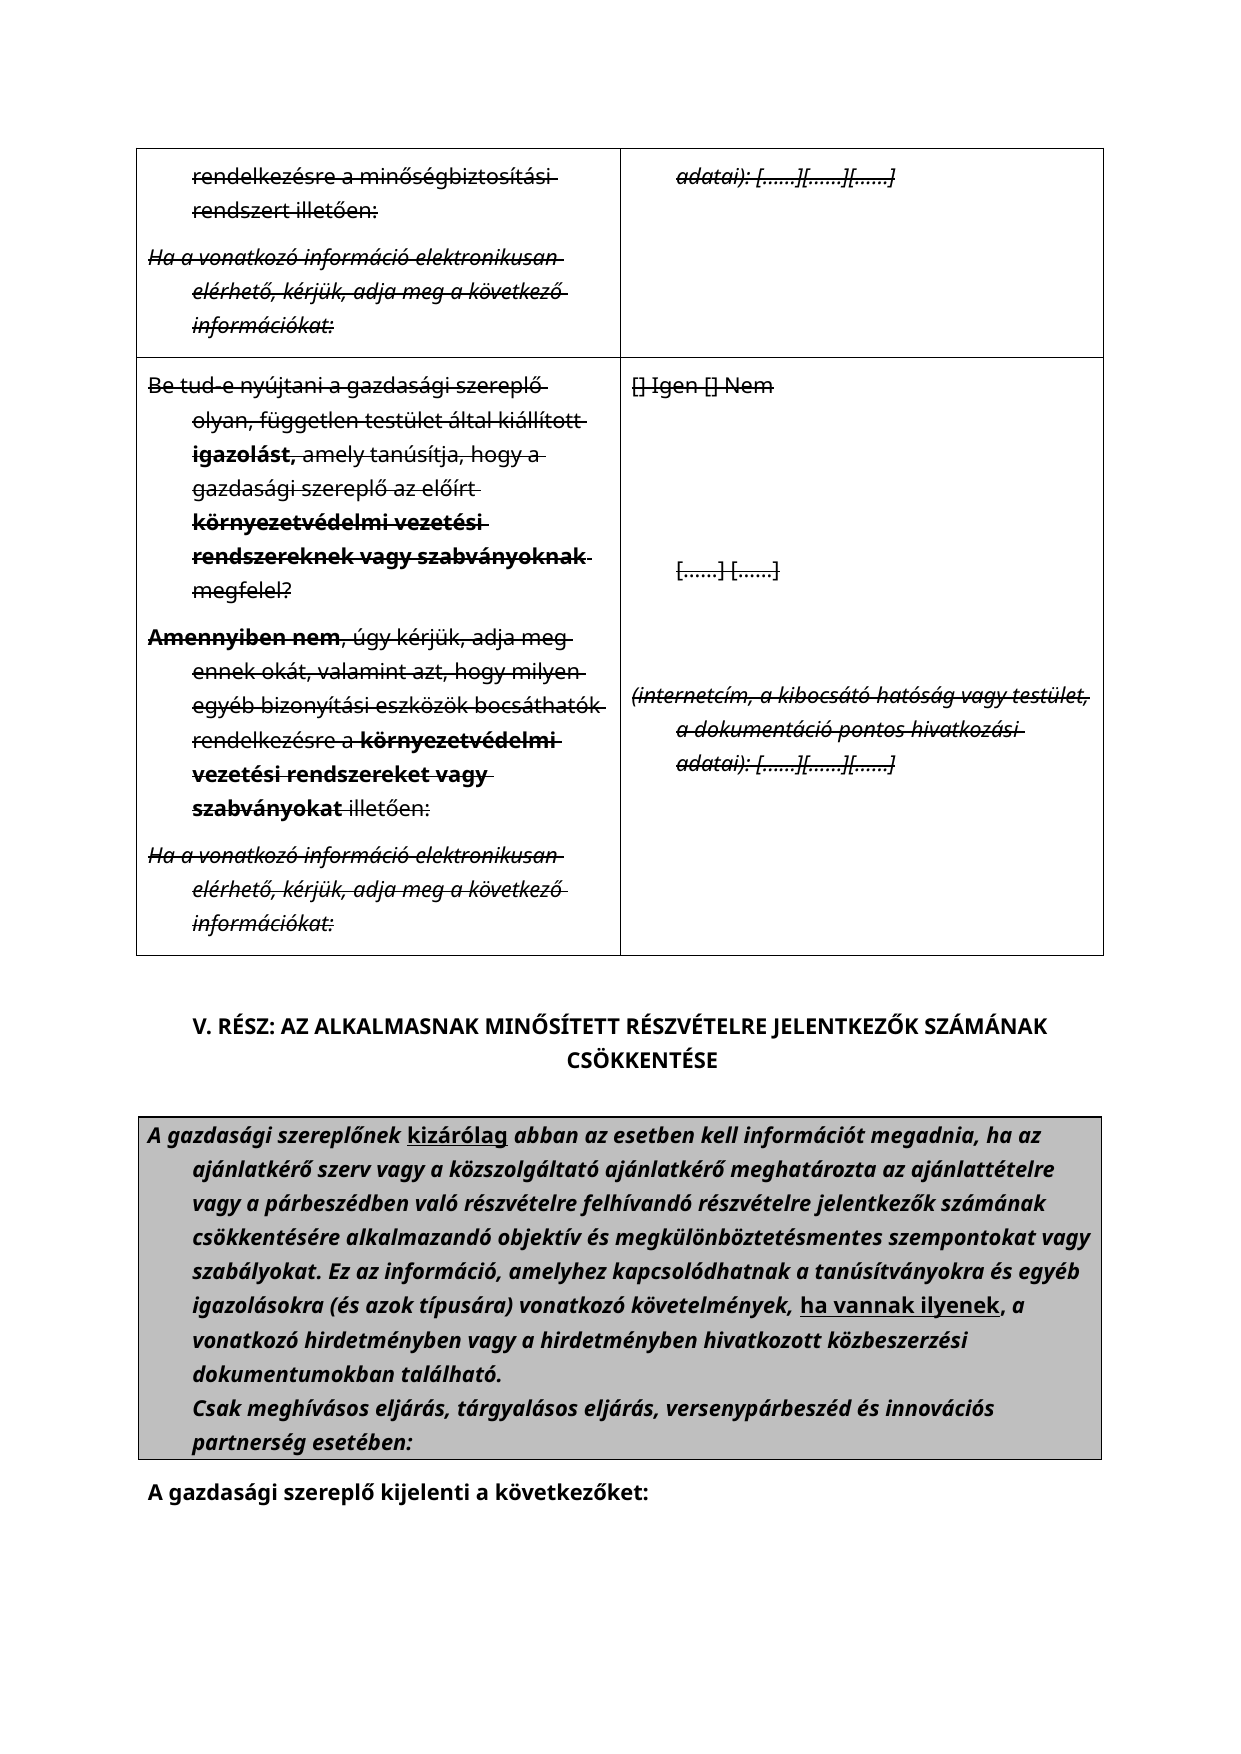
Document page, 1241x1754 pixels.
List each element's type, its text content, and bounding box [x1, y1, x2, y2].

text A gazdasági szereplőnek kizárólag abban az esetben kell információt megadnia, ha az ajánlatkérő szerv vagy a közszolgáltató ajánlatkérő meghatározta az ajánlattételre vagy a párbeszédben való részvételre felhívandó részvételre jelentkezők számának csökkentésére alkalmazandó objektív és megkülönböztetésmentes szempontokat vagy szabályokat. Ez az információ, amelyhez kapcsolódhatnak a tanúsítványokra és egyéb igazolásokra (és azok típusára) vonatkozó követelmények, ha vannak ilyenek, a vonatkozó hirdetményben vagy a hirdetményben hivatkozott közbeszerzési dokumentumokban található. Csak meghívásos eljárás, tárgyalásos eljárás, versenypárbeszéd és innovációs partnerség esetében: [139, 1118, 1101, 1459]
table_cell Be tud-e nyújtani a gazdasági szereplő olyan, független testület által kiállított igazolást, amely tanúsítja, hogy a gazdasági szereplő az előírt környezetvédelmi vezetési rendszereknek vagy szabványoknak megfelel? Amennyiben nem, úgy kérjük, adja meg ennek okát, valamint azt, hogy milyen egyéb bizonyítási eszközök bocsáthatók rendelkezésre a környezetvédelmi vezetési rendszereket vagy szabványokat illetően: Ha a vonatkozó információ elektronikusan elérhető, kérjük, adja meg a következő információkat: [137, 358, 620, 954]
text V. RÉSZ: AZ ALKALMASNAK MINŐSÍTETT RÉSZVÉTELRE JELENTKEZŐK SZÁMÁNAK CSÖKKENTÉSE [148, 1011, 1092, 1074]
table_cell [621, 149, 1103, 357]
text A gazdasági szereplő kijelenti a következőket: [148, 1477, 1092, 1507]
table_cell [137, 149, 620, 357]
table_cell [] Igen [] Nem [……] [……] (internetcím, a kibocsátó hatóság vagy testület, a dokumentáció pontos hivatkozási adatai): [……][……][……] [621, 358, 1103, 954]
